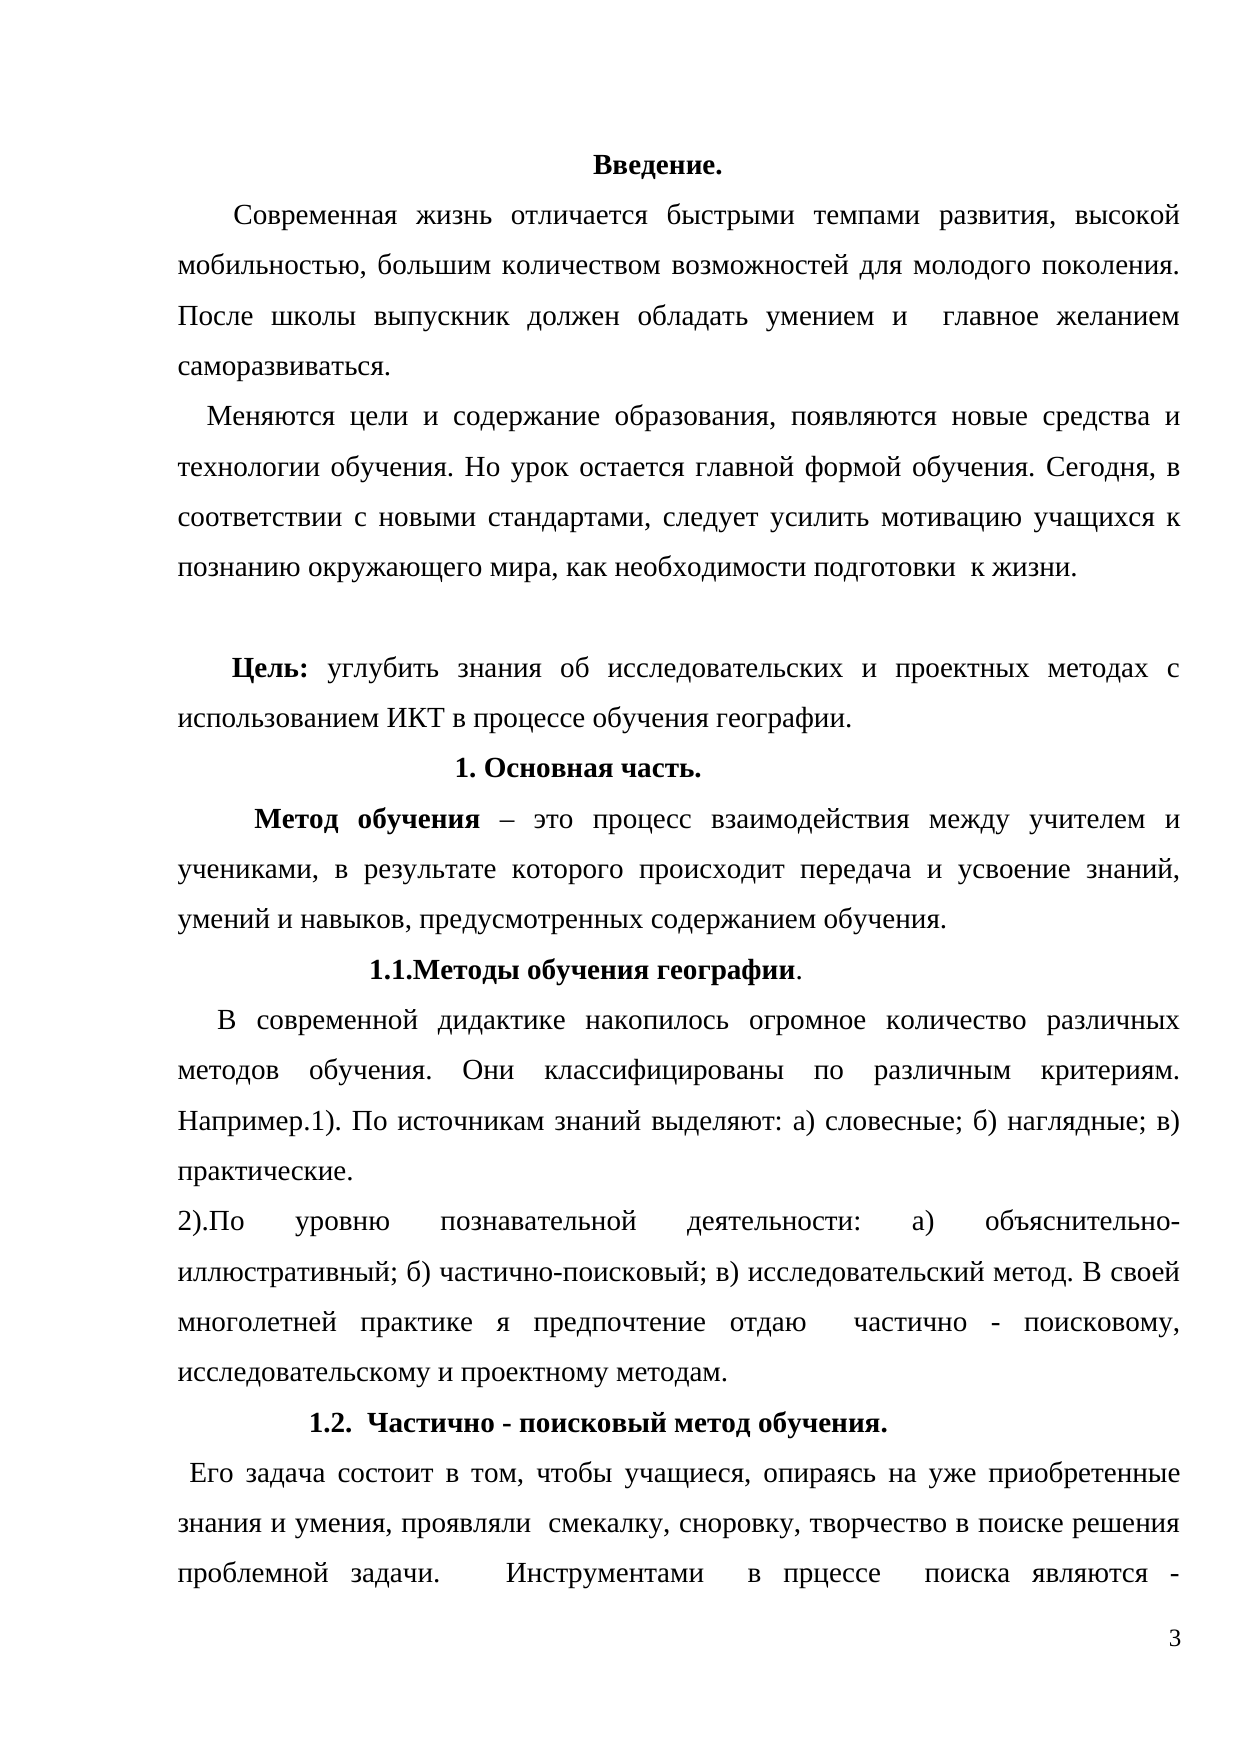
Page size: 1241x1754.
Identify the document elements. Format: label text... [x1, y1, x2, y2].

text Метод обучения – это процесс взаимодействия между учителем и учениками, в результате которого происходит передача и усвоение знаний, умений и навыков, предусмотренных содержанием обучения. [177, 801, 1181, 935]
text В современной дидактике накопилось огромное количество различных методов обучения. Они классифицированы по различным критериям. Например.1). По источникам знаний выделяют: а) словесные; б) наглядные; в) практические. [177, 1002, 1181, 1187]
text 1.2. Частично - поисковый метод обучения. [177, 1405, 1181, 1438]
text 2).По уровню познавательной деятельности: а) объяснительно-иллюстративный; б) частично-поисковый; в) исследовательский метод. В своей многолетней практике я предпочтение отдаю частично - поисковому, исследовательскому и проектному методам. [177, 1203, 1181, 1388]
list 1.1.Методы обучения географии. [252, 952, 1181, 985]
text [177, 1455, 1181, 1589]
text Современная жизнь отличается быстрыми темпами развития, высокой мобильностью, большим количеством возможностей для молодого поколения. После школы выпускник должен обладать умением и главное желанием саморазвиваться. [177, 197, 1181, 382]
text Цель: углубить знания об исследовательских и проектных методах с использованием ИКТ в процессе обучения географии. [177, 650, 1181, 734]
text 1. Основная часть. [177, 751, 1181, 784]
text Меняются цели и содержание образования, появляются новые средства и технологии обучения. Но урок остается главной формой обучения. Сегодня, в соответствии с новыми стандартами, следует усилить мотивацию учащихся к познанию окружающего мира, как необходимости подготовки к жизни. [177, 398, 1181, 583]
text Введение. [177, 147, 1181, 180]
